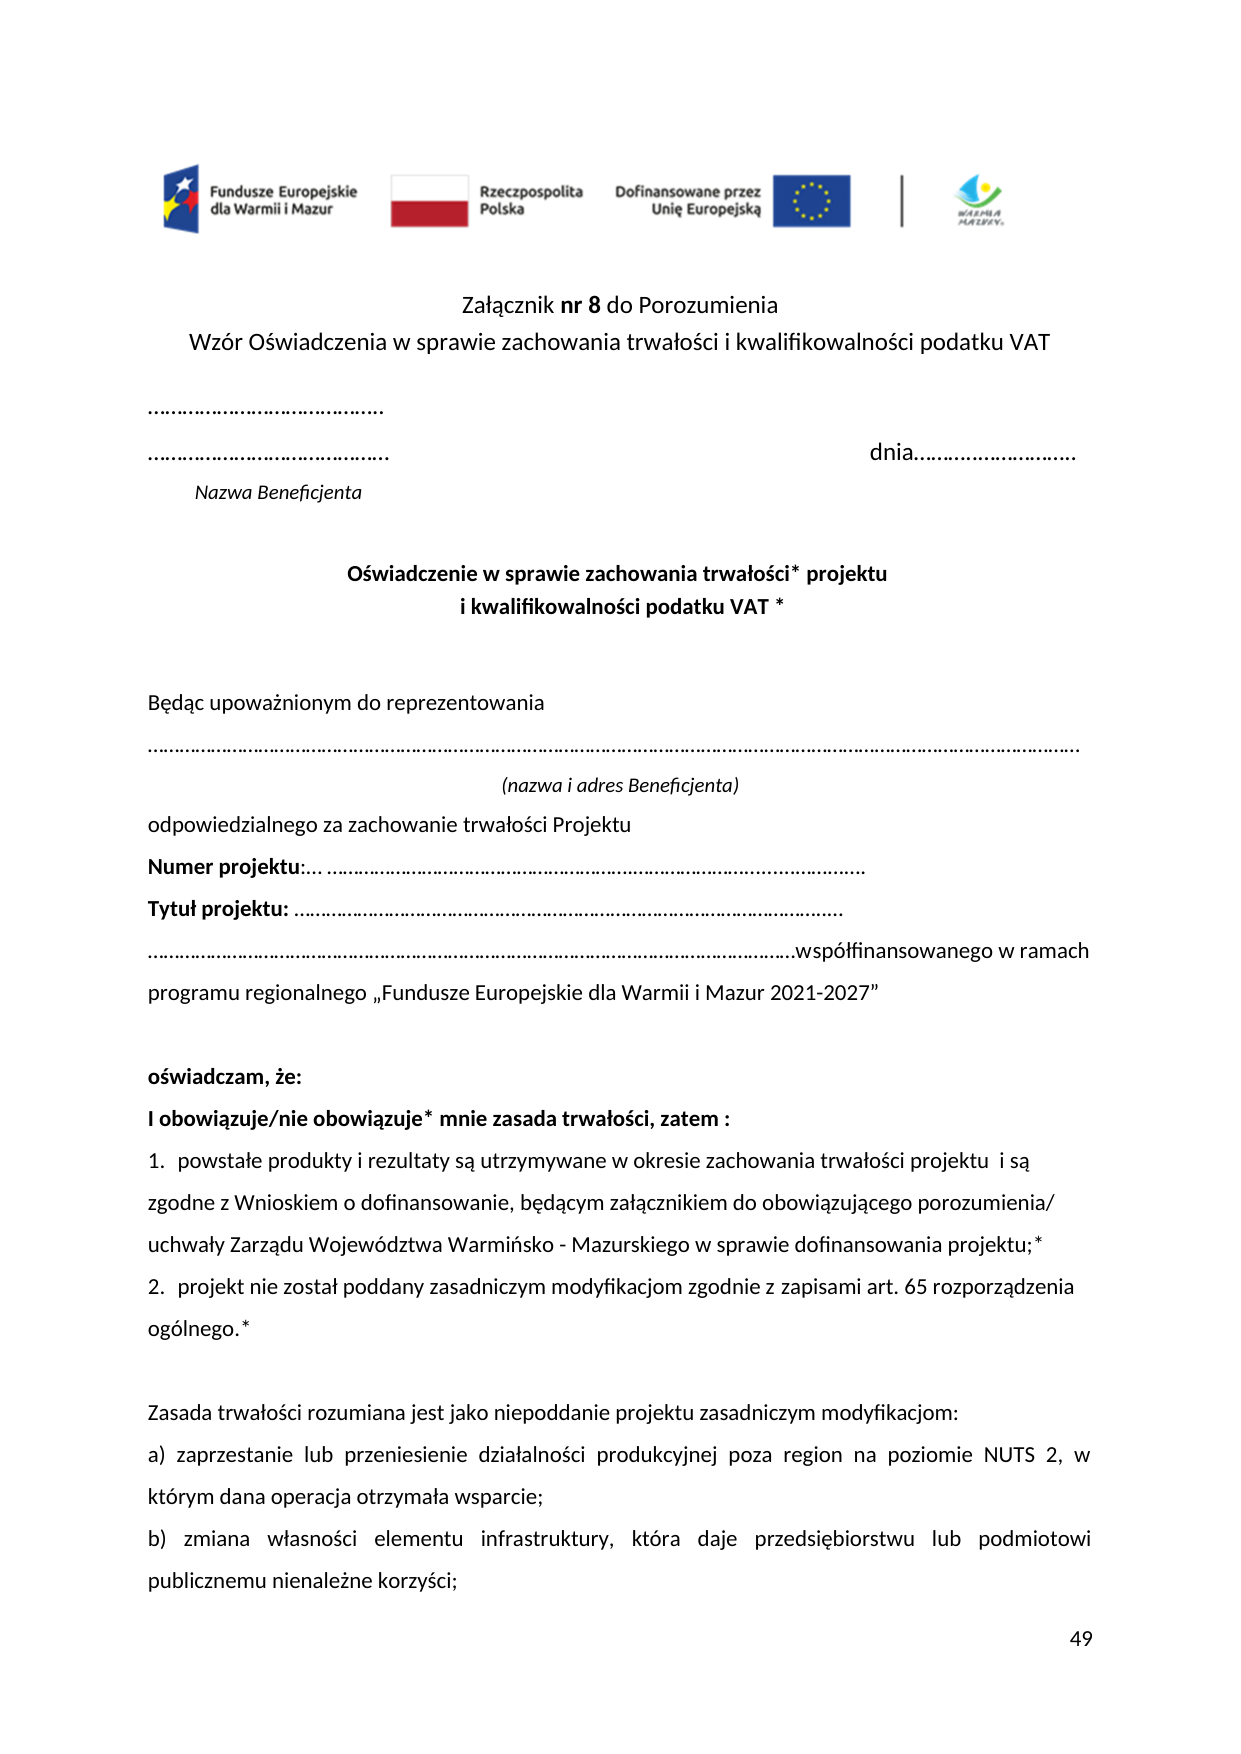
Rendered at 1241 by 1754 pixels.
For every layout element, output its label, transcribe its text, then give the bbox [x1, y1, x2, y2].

list projekt nie został poddany zasadniczym modyfikacjom zgodnie z zapisami art. 65 rozporządzenia ogólnego.* [148, 1272, 1093, 1342]
text I obowiązuje/nie obowiązuje* mnie zasada trwałości, zatem : [148, 1104, 1093, 1132]
picture [147, 147, 1101, 253]
text Wzór Oświadczenia w sprawie zachowania trwałości i kwalifikowalności podatku VAT [148, 326, 1093, 356]
list powstałe produkty i rezultaty są utrzymywane w okresie zachowania trwałości projektu i są zgodne z Wnioskiem o dofinansowanie, będącym załącznikiem do obowiązującego porozumienia/ uchwały Zarządu Województwa Warmińsko - Mazurskiego w sprawie dofinansowania projektu;* [148, 1146, 1093, 1258]
text Oświadczenie w sprawie zachowania trwałości* projektu i kwalifikowalności podatku VAT * [148, 559, 1093, 620]
text …………………………………… dnia………..…………….. Nazwa Beneficjenta [148, 436, 1093, 546]
text Załącznik nr 8 do Porozumienia [148, 289, 1093, 319]
text (nazwa i adres Beneficjenta) [148, 772, 1093, 798]
text ………………………………….. [148, 391, 1093, 421]
text Numer projektu:… ………………………………………………….………………….........……...…. [148, 852, 1093, 880]
text odpowiedzialnego za zachowanie trwałości Projektu [148, 810, 1093, 838]
text b) zmiana własności elementu infrastruktury, która daje przedsiębiorstwu lub podmiotowi publicznemu nienależne korzyści; [148, 1524, 1093, 1594]
text oświadczam, że: [148, 1062, 1093, 1090]
text Będąc upoważnionym do reprezentowania …………………………………………………………………………………………………………………………………………………………… [148, 688, 1093, 758]
text a) zaprzestanie lub przeniesienie działalności produkcyjnej poza region na poziomie NUTS 2, w którym dana operacja otrzymała wsparcie; [148, 1440, 1093, 1510]
text Zasada trwałości rozumiana jest jako niepoddanie projektu zasadniczym modyfikacjom: [148, 1398, 1093, 1426]
text Tytuł projektu: ………………………………………………………………………………………..… ……………………………………………………………………………………………………………współfinansowanego w ramach programu regionalnego „Fundusze Europejskie dla Warmii i Mazur 2021-2027” [148, 894, 1093, 1006]
